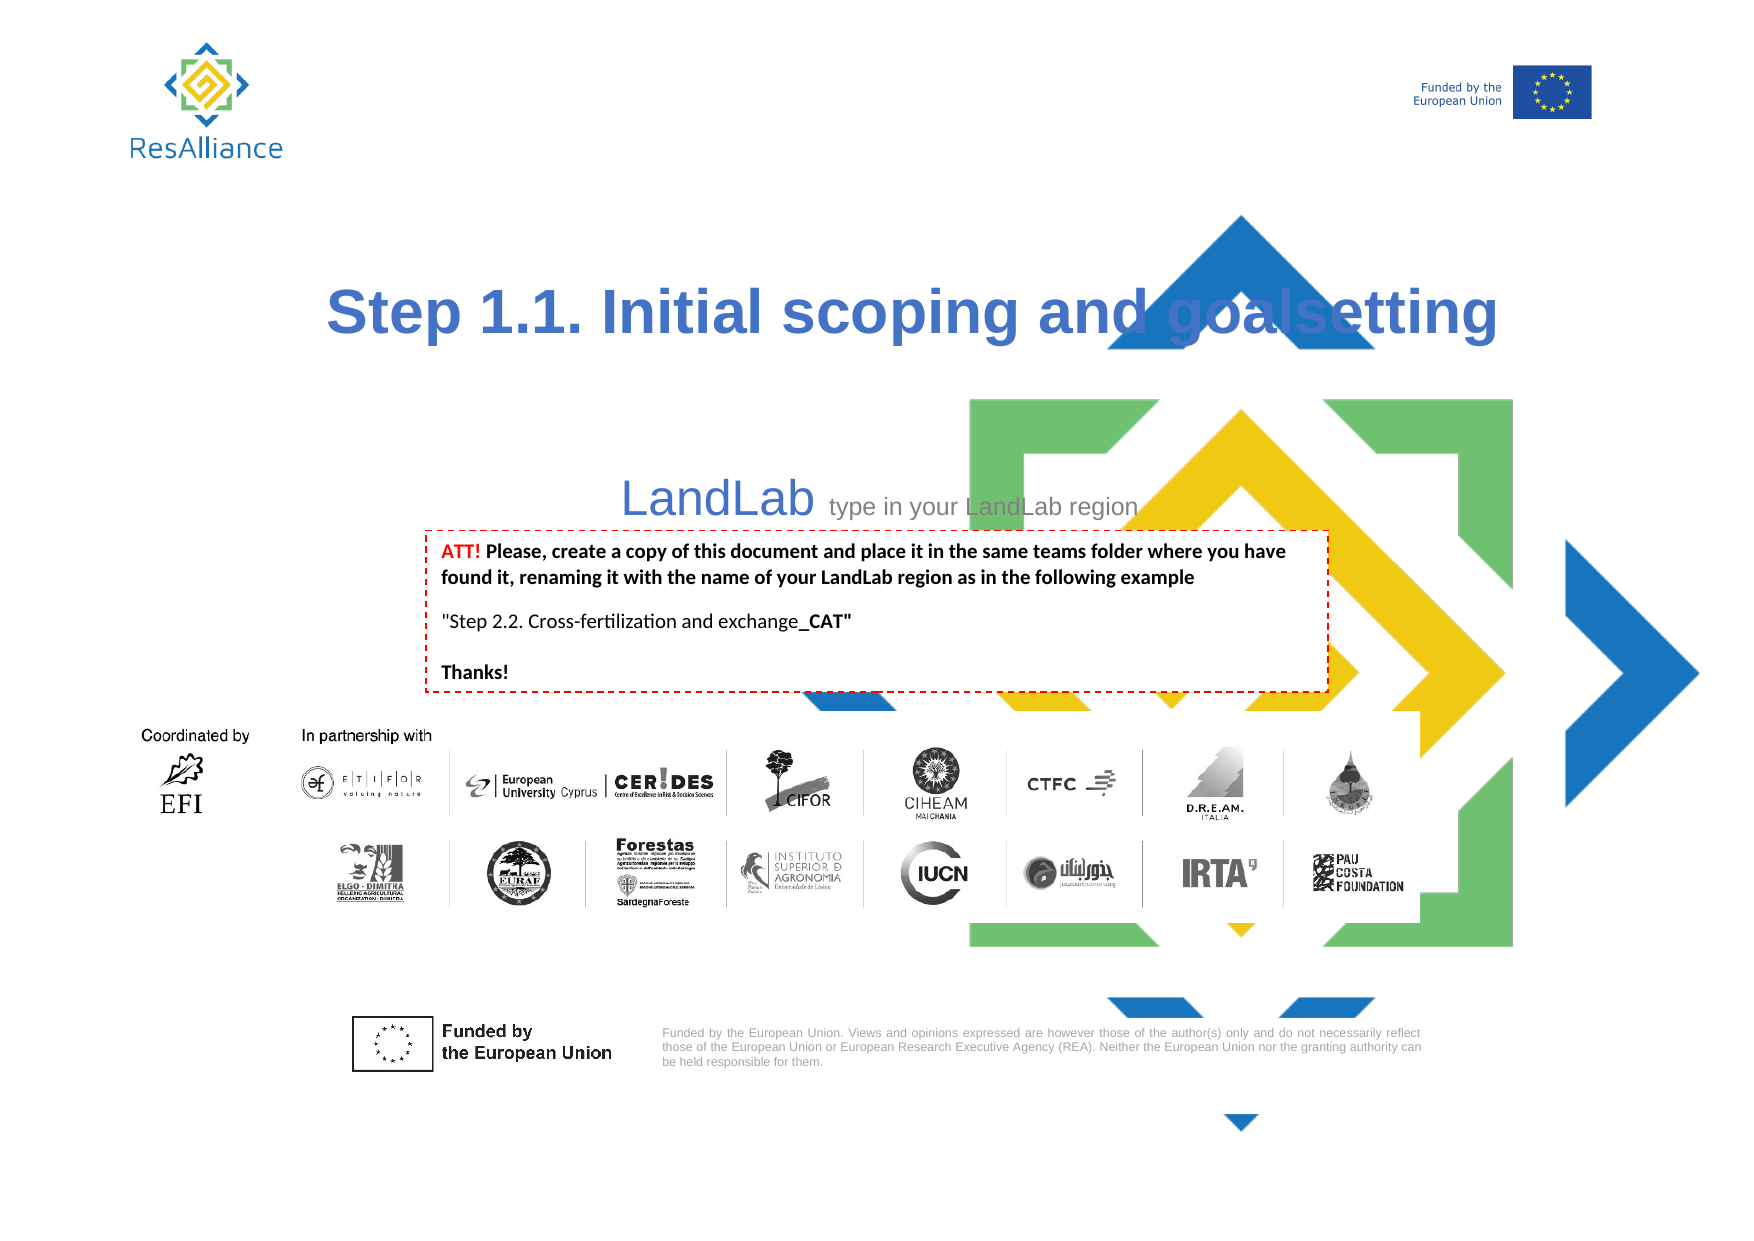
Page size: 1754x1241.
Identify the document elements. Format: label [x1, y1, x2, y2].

picture [350, 1014, 630, 1073]
picture [118, 711, 1421, 923]
